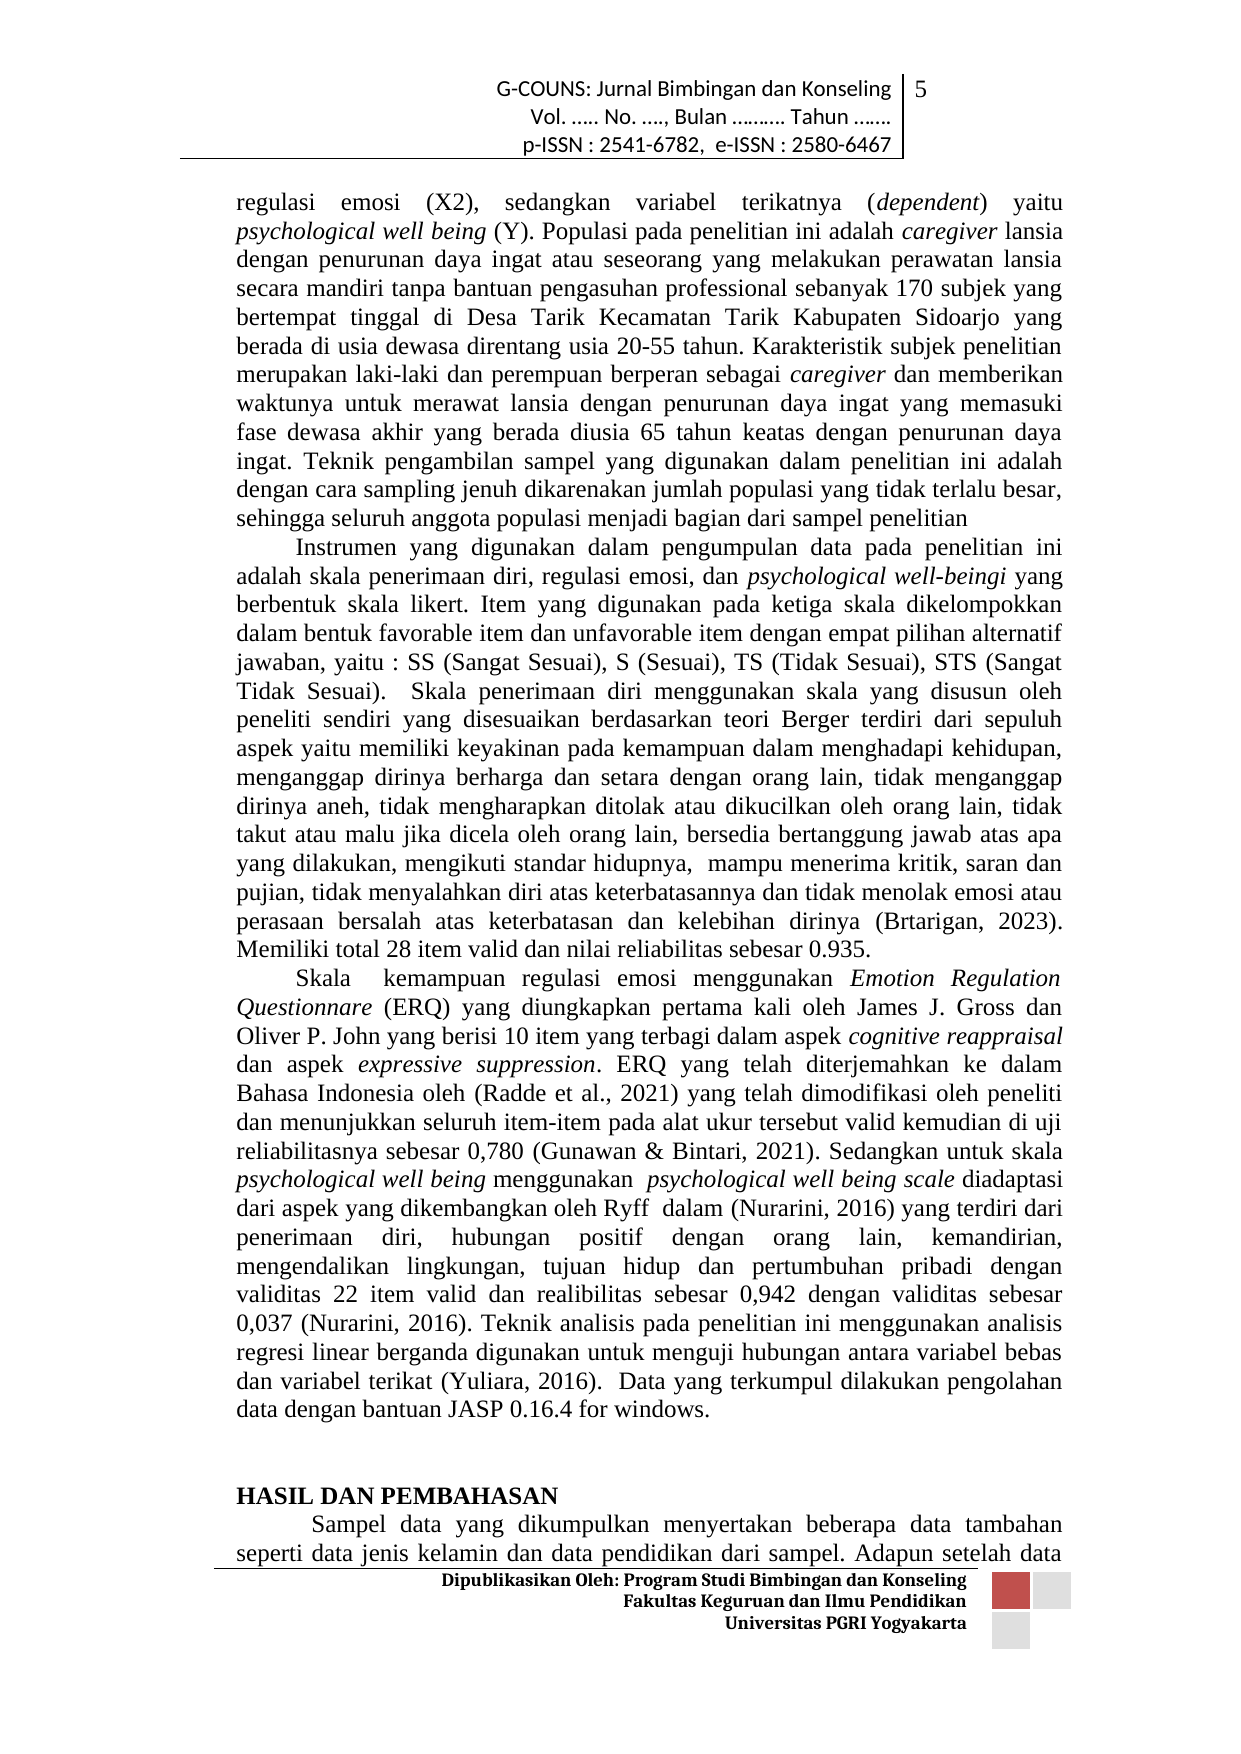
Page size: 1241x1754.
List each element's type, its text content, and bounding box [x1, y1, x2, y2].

text Skala kemampuan regulasi emosi menggunakan Emotion Regulation Questionnare (ERQ) yang diungkapkan pertama kali oleh James J. Gross dan Oliver P. John yang berisi 10 item yang terbagi dalam aspek cognitive reappraisal dan aspek expressive suppression. ERQ yang telah diterjemahkan ke dalam Bahasa Indonesia oleh (Radde et al., 2021) yang telah dimodifikasi oleh peneliti dan menunjukkan seluruh item-item pada alat ukur tersebut valid kemudian di uji reliabilitasnya sebesar 0,780 (Gunawan & Bintari, 2021). Sedangkan untuk skala psychological well being menggunakan psychological well being scale diadaptasi dari aspek yang dikembangkan oleh Ryff dalam (Nurarini, 2016) yang terdiri dari penerimaan diri, hubungan positif dengan orang lain, kemandirian, mengendalikan lingkungan, tujuan hidup dan pertumbuhan pribadi dengan validitas 22 item valid dan realibilitas sebesar 0,942 dengan validitas sebesar 0,037 (Nurarini, 2016). Teknik analisis pada penelitian ini menggunakan analisis regresi linear berganda digunakan untuk menguji hubungan antara variabel bebas dan variabel terikat (Yuliara, 2016). Data yang terkumpul dilakukan pengolahan data dengan bantuan JASP 0.16.4 for windows. [236, 963, 1063, 1423]
text HASIL DAN PEMBAHASAN [236, 1481, 1063, 1509]
text Instrumen yang digunakan dalam pengumpulan data pada penelitian ini adalah skala penerimaan diri, regulasi emosi, dan psychological well-beingi yang berbentuk skala likert. Item yang digunakan pada ketiga skala dikelompokkan dalam bentuk favorable item dan unfavorable item dengan empat pilihan alternatif jawaban, yaitu : SS (Sangat Sesuai), S (Sesuai), TS (Tidak Sesuai), STS (Sangat Tidak Sesuai). Skala penerimaan diri menggunakan skala yang disusun oleh peneliti sendiri yang disesuaikan berdasarkan teori Berger terdiri dari sepuluh aspek yaitu memiliki keyakinan pada kemampuan dalam menghadapi kehidupan, menganggap dirinya berharga dan setara dengan orang lain, tidak menganggap dirinya aneh, tidak mengharapkan ditolak atau dikucilkan oleh orang lain, tidak takut atau malu jika dicela oleh orang lain, bersedia bertanggung jawab atas apa yang dilakukan, mengikuti standar hidupnya, mampu menerima kritik, saran dan pujian, tidak menyalahkan diri atas keterbatasannya dan tidak menolak emosi atau perasaan bersalah atas keterbatasan dan kelebihan dirinya (Brtarigan, 2023). Memiliki total 28 item valid dan nilai reliabilitas sebesar 0.935. [236, 532, 1063, 963]
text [236, 187, 1063, 532]
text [236, 1509, 1063, 1567]
